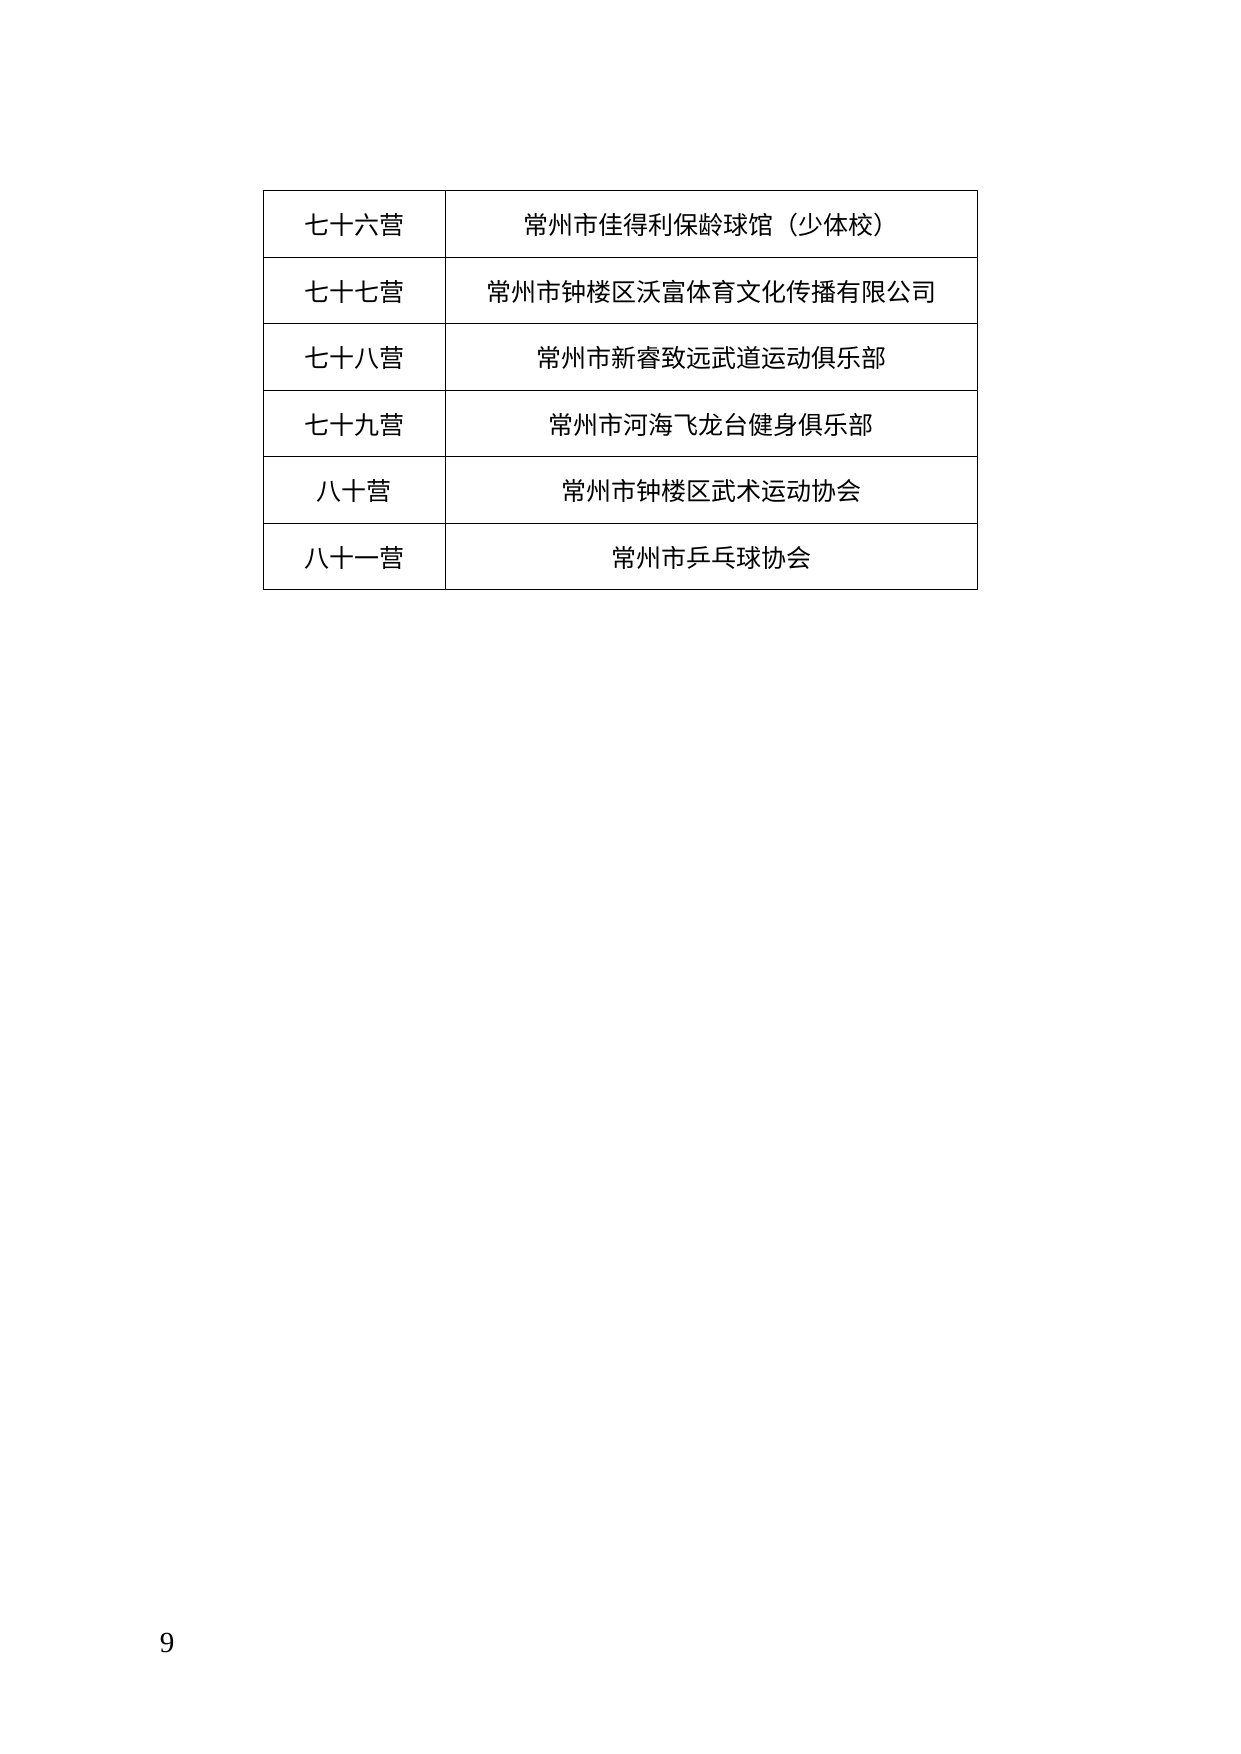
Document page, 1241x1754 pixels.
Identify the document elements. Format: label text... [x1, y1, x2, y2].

table_cell 常州市钟楼区沃富体育文化传播有限公司 [446, 258, 977, 323]
table_cell 常州市钟楼区武术运动协会 [446, 457, 977, 522]
table_cell 常州市河海飞龙台健身俱乐部 [446, 391, 977, 456]
table_cell 常州市佳得利保龄球馆（少体校） [446, 191, 977, 257]
table_cell 八十一营 [264, 524, 445, 589]
table_cell 七十七营 [264, 258, 445, 323]
table_cell 七十九营 [264, 391, 445, 456]
table_cell 七十八营 [264, 324, 445, 389]
table_cell 八十营 [264, 457, 445, 522]
table_cell 常州市乒乓球协会 [446, 524, 977, 589]
table_cell 七十六营 [264, 191, 445, 257]
table_cell 常州市新睿致远武道运动俱乐部 [446, 324, 977, 389]
